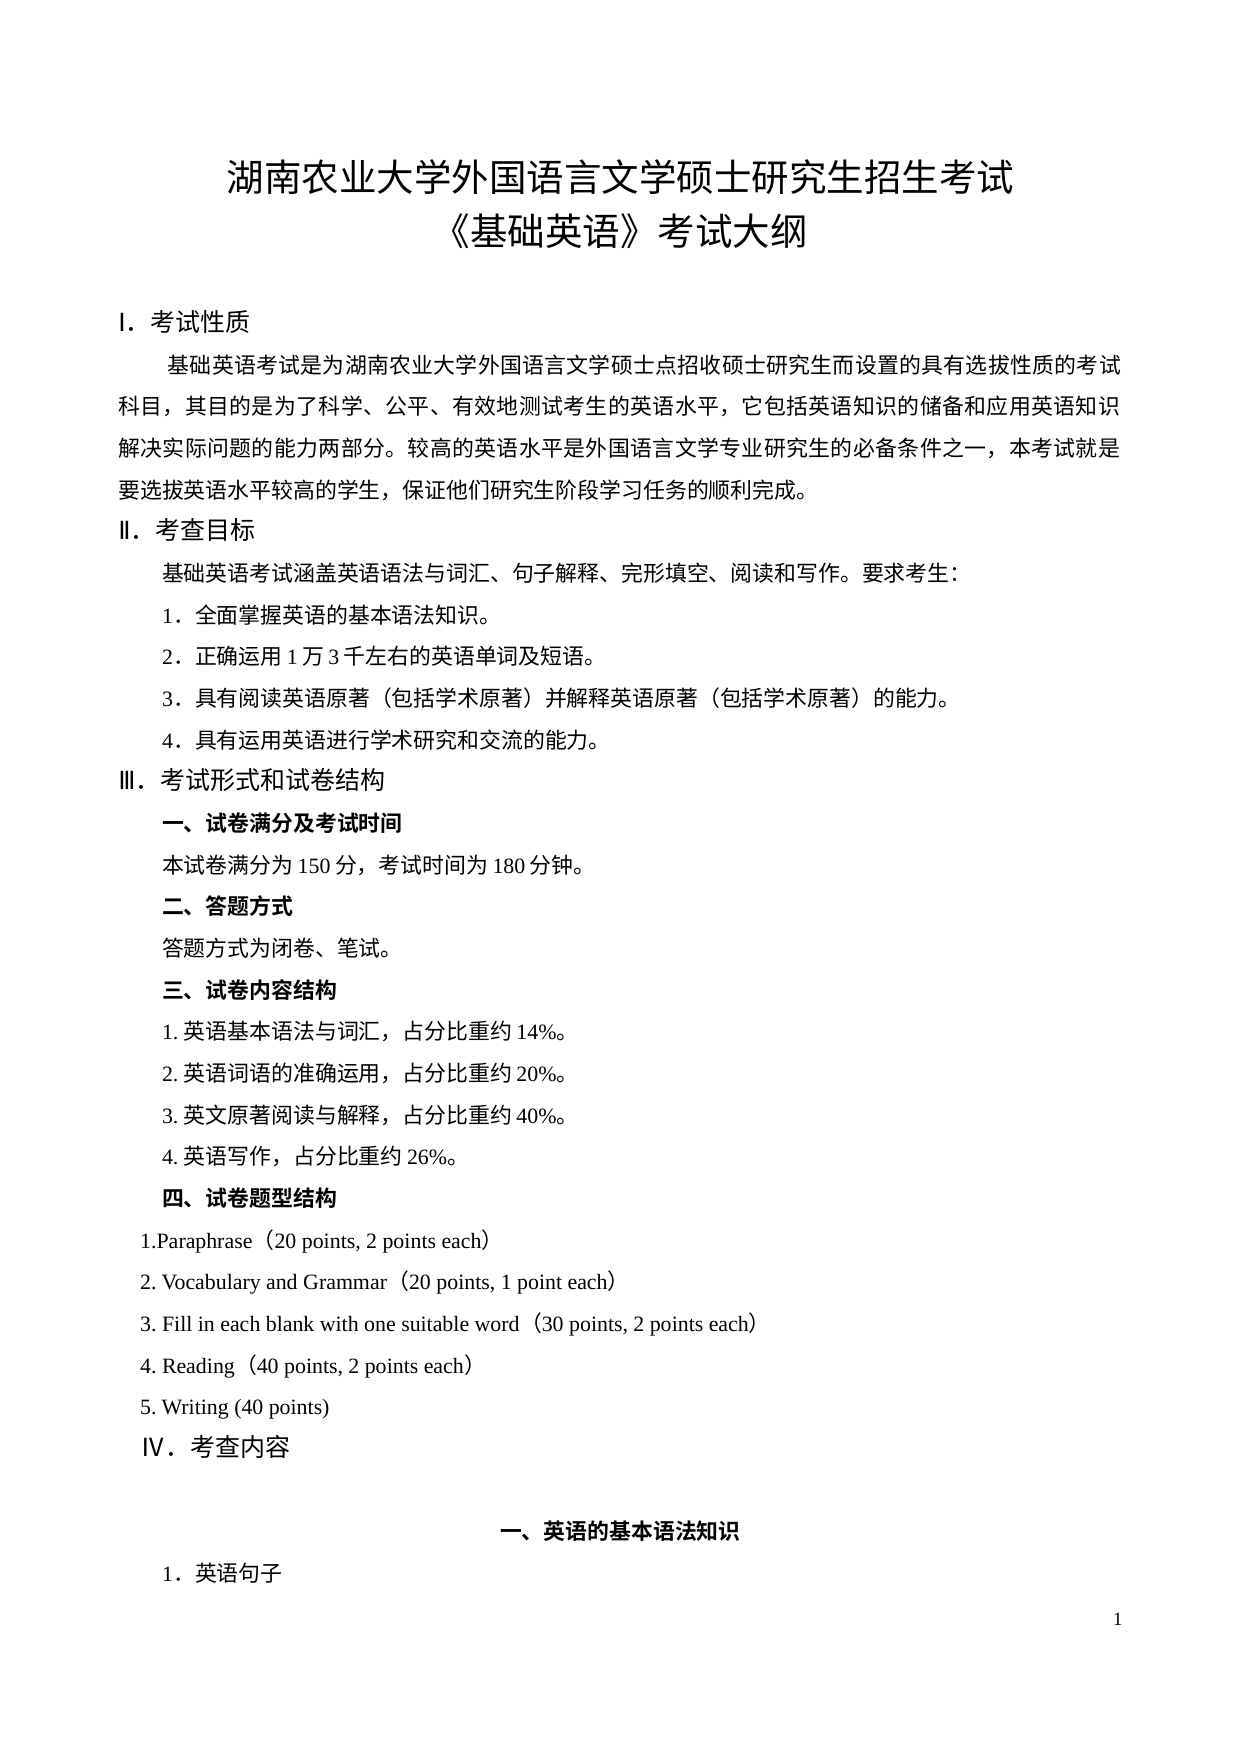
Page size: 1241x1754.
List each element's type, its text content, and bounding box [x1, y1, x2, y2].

text 1.Paraphrase（20 points, 2 points each） [118, 1215, 1122, 1256]
text 4. 英语写作，占分比重约26%。 [118, 1131, 1122, 1173]
text 3. 英文原著阅读与解释，占分比重约40%。 [118, 1090, 1122, 1131]
text Ⅱ．考查目标 [118, 506, 1122, 548]
text 一、英语的基本语法知识 [118, 1506, 1122, 1548]
text 《基础英语》考试大纲 [118, 202, 1122, 256]
text Ⅳ．考查内容 [118, 1423, 1122, 1465]
text 一、试卷满分及考试时间 [118, 798, 1122, 840]
text 3. Fill in each blank with one suitable word（30 points, 2 points each） [118, 1298, 1122, 1340]
text Ⅰ．考试性质 [118, 298, 1122, 340]
text Ⅲ．考试形式和试卷结构 [118, 756, 1122, 798]
text 4. Reading（40 points, 2 points each） [118, 1340, 1122, 1381]
text 1．英语句子 [118, 1548, 1122, 1590]
text 1. 英语基本语法与词汇，占分比重约14%。 [118, 1006, 1122, 1048]
text 2．正确运用1万3千左右的英语单词及短语。 [118, 631, 1122, 673]
text 基础英语考试是为湖南农业大学外国语言文学硕士点招收硕士研究生而设置的具有选拔性质的考试科目，其目的是为了科学、公平、有效地测试考生的英语水平，它包括英语知识的储备和应用英语知识解决实际问题的能力两部分。较高的英语水平是外国语言文学专业研究生的必备条件之一，本考试就是要选拔英语水平较高的学生，保证他们研究生阶段学习任务的顺利完成。 [118, 340, 1122, 506]
text 本试卷满分为150分，考试时间为180分钟。 [118, 840, 1122, 881]
text 5. Writing (40 points) [118, 1381, 1122, 1423]
text 四、试卷题型结构 [118, 1173, 1122, 1215]
text 三、试卷内容结构 [118, 965, 1122, 1006]
text 湖南农业大学外国语言文学硕士研究生招生考试 [118, 148, 1122, 202]
text 2. Vocabulary and Grammar（20 points, 1 point each） [118, 1256, 1122, 1298]
text 二、答题方式 [118, 881, 1122, 923]
text 4．具有运用英语进行学术研究和交流的能力。 [118, 715, 1122, 756]
text 3．具有阅读英语原著（包括学术原著）并解释英语原著（包括学术原著）的能力。 [118, 673, 1122, 715]
text 1．全面掌握英语的基本语法知识。 [118, 590, 1122, 631]
text 答题方式为闭卷、笔试。 [118, 923, 1122, 965]
text 2. 英语词语的准确运用，占分比重约20%。 [118, 1048, 1122, 1090]
text 基础英语考试涵盖英语语法与词汇、句子解释、完形填空、阅读和写作。要求考生： [118, 548, 1122, 590]
